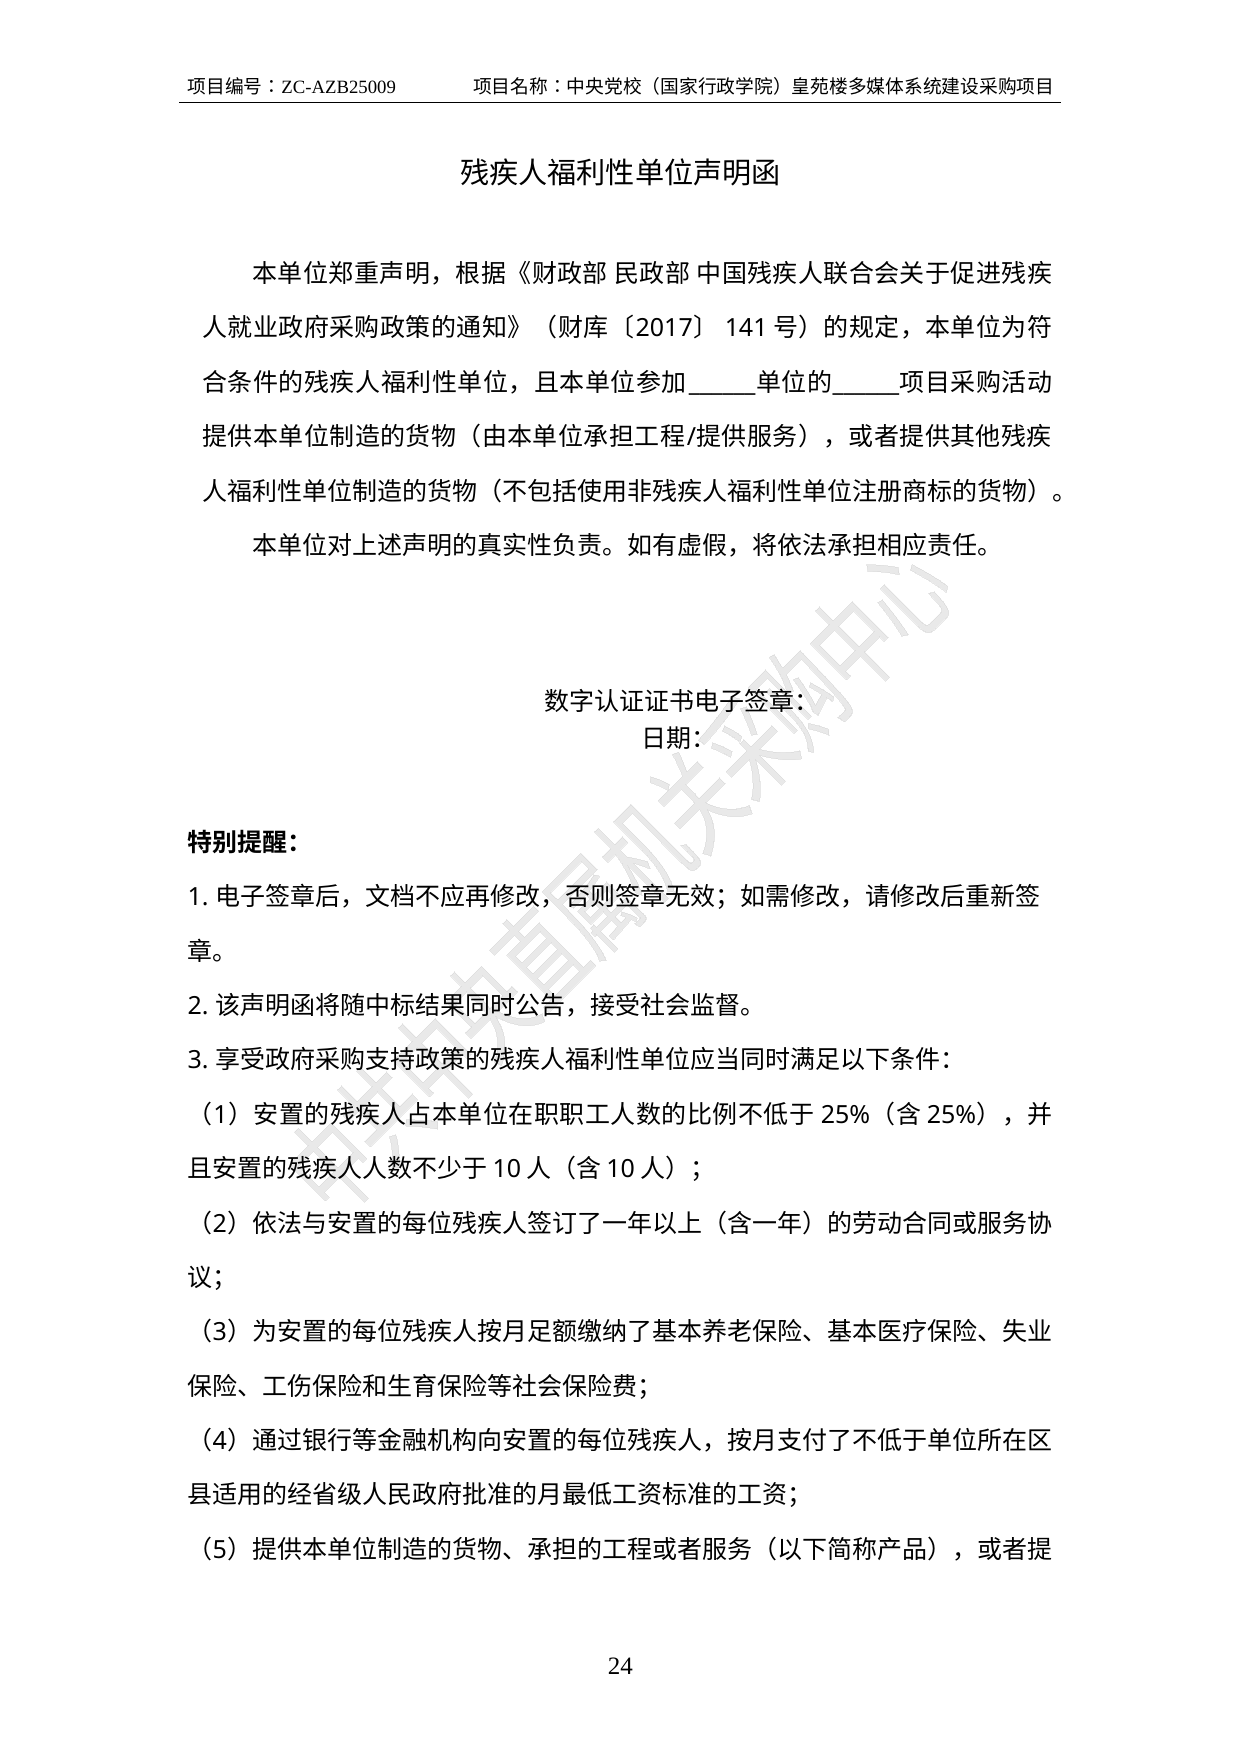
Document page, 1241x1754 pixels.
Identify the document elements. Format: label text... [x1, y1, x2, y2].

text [187, 1529, 1053, 1566]
text 数字认证证书电子签章： [187, 682, 1053, 718]
text 残疾人福利性单位声明函 [187, 150, 1053, 192]
text 特别提醒： [187, 822, 1053, 859]
text （3）为安置的每位残疾人按月足额缴纳了基本养老保险、基本医疗保险、失业保险、工伤保险和生育保险等社会保险费； [187, 1312, 1053, 1402]
text 日期： [187, 718, 1053, 754]
text 1. 电子签章后，文档不应再修改，否则签章无效；如需修改，请修改后重新签章。 [187, 877, 1053, 967]
text （2）依法与安置的每位残疾人签订了一年以上（含一年）的劳动合同或服务协议； [187, 1203, 1053, 1294]
text （4）通过银行等金融机构向安置的每位残疾人，按月支付了不低于单位所在区县适用的经省级人民政府批准的月最低工资标准的工资； [187, 1421, 1053, 1511]
text 本单位对上述声明的真实性负责。如有虚假，将依法承担相应责任。 [202, 525, 1053, 562]
text 本单位郑重声明，根据《财政部 民政部 中国残疾人联合会关于促进残疾人就业政府采购政策的通知》（财库〔2017〕 141号）的规定，本单位为符合条件的残疾人福利性单位，且本单位参加______单位的______项目采购活动提供本单位制造的货物（由本单位承担工程/提供服务），或者提供其他残疾人福利性单位制造的货物（不包括使用非残疾人福利性单位注册商标的货物）。 [202, 253, 1053, 507]
text （1）安置的残疾人占本单位在职职工人数的比例不低于25%（含25%），并且安置的残疾人人数不少于10人（含10人）； [187, 1094, 1053, 1185]
text 3. 享受政府采购支持政策的残疾人福利性单位应当同时满足以下条件： [187, 1040, 1053, 1076]
text 2. 该声明函将随中标结果同时公告，接受社会监督。 [187, 986, 1053, 1022]
